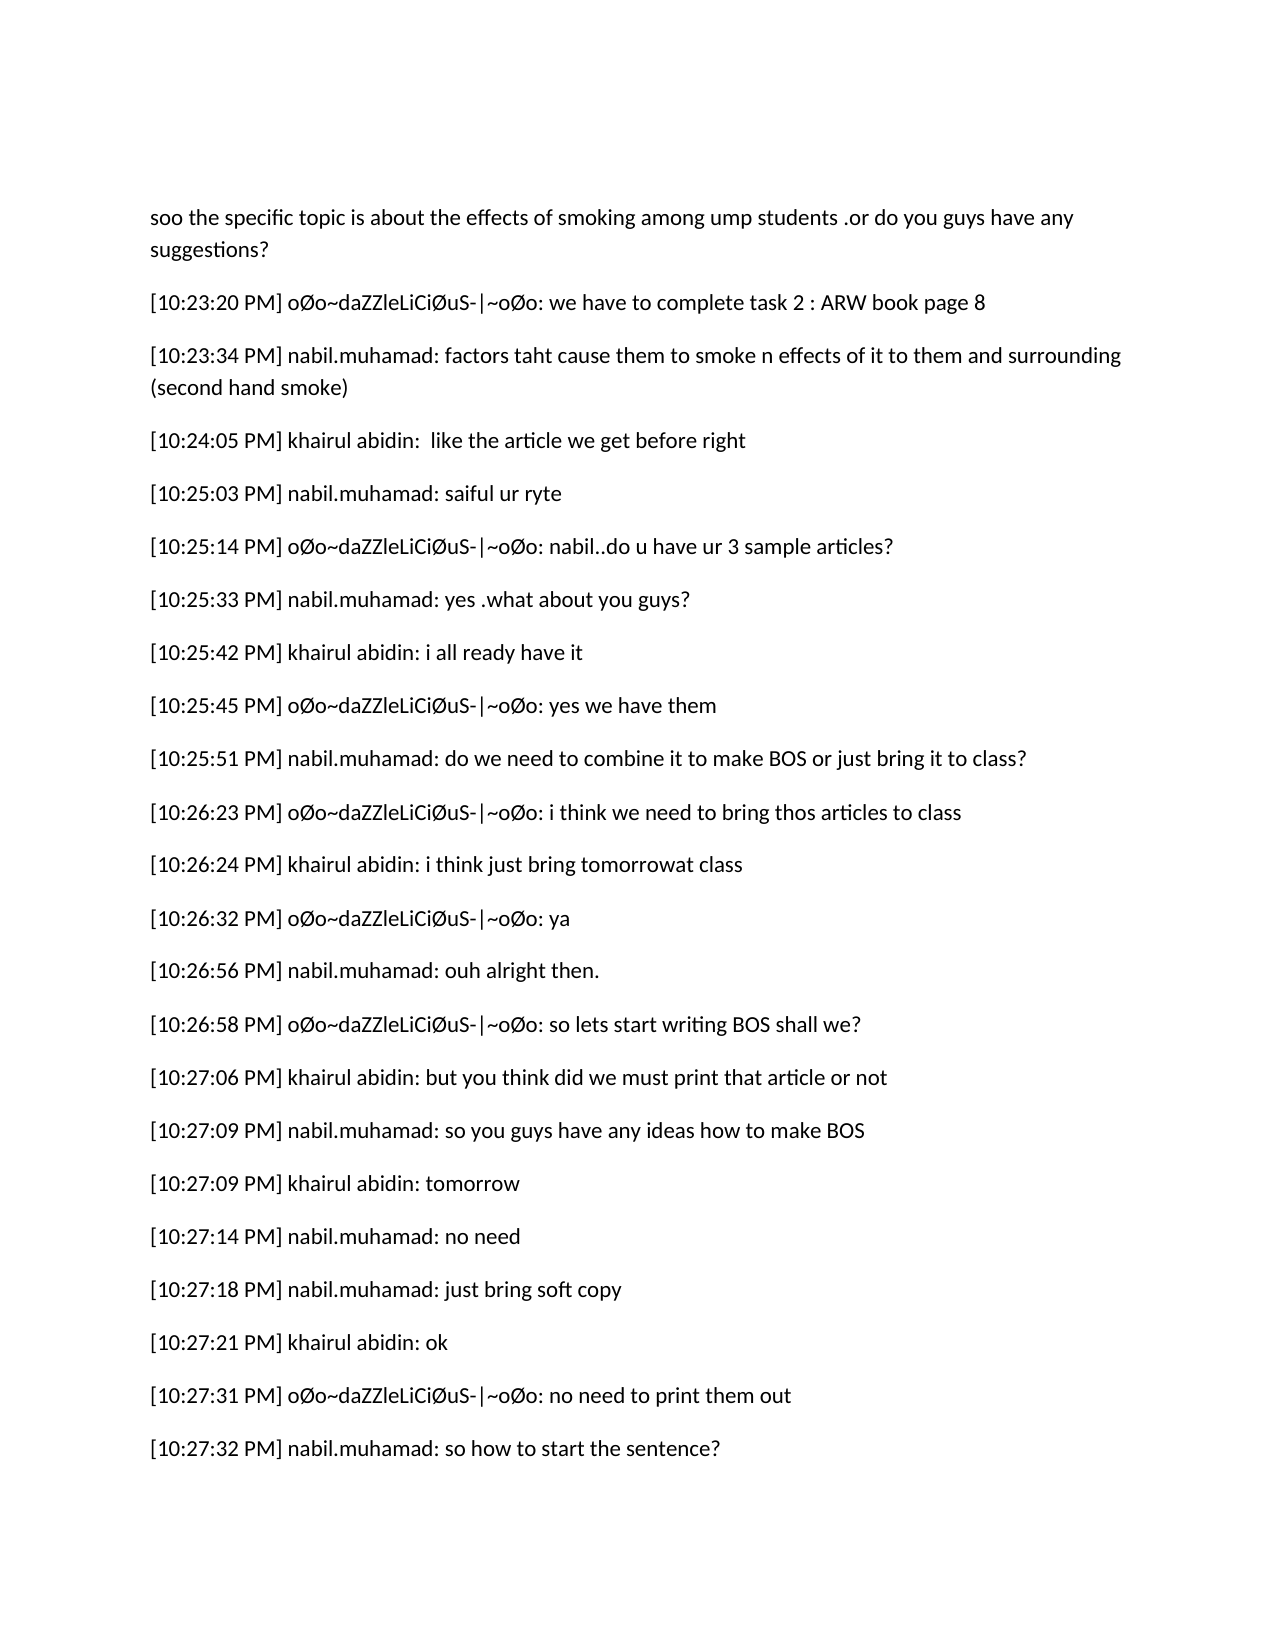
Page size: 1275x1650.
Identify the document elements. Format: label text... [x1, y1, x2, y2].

text [10:25:14 PM] oØo~daZZleLiCiØuS-|~oØo: nabil..do u have ur 3 sample articles? [150, 532, 1125, 561]
text [10:26:56 PM] nabil.muhamad: ouh alright then. [150, 957, 1125, 985]
text [10:24:05 PM] khairul abidin: like the article we get before right [150, 426, 1125, 454]
text [10:23:20 PM] oØo~daZZleLiCiØuS-|~oØo: we have to complete task 2 : ARW book page 8 [150, 288, 1125, 316]
text [10:25:51 PM] nabil.muhamad: do we need to combine it to make BOS or just bring it to class? [150, 744, 1125, 773]
text soo the specific topic is about the effects of smoking among ump students .or do you guys have any suggestions? [150, 203, 1125, 263]
text [10:27:09 PM] nabil.muhamad: so you guys have any ideas how to make BOS [150, 1116, 1125, 1144]
text [10:27:06 PM] khairul abidin: but you think did we must print that article or not [150, 1063, 1125, 1091]
text [10:25:45 PM] oØo~daZZleLiCiØuS-|~oØo: yes we have them [150, 692, 1125, 719]
text [10:27:14 PM] nabil.muhamad: no need [150, 1222, 1125, 1250]
text [10:26:24 PM] khairul abidin: i think just bring tomorrowat class [150, 851, 1125, 879]
text [10:27:18 PM] nabil.muhamad: just bring soft copy [150, 1275, 1125, 1303]
text [10:25:42 PM] khairul abidin: i all ready have it [150, 638, 1125, 667]
text [10:26:58 PM] oØo~daZZleLiCiØuS-|~oØo: so lets start writing BOS shall we? [150, 1010, 1125, 1038]
text [10:27:21 PM] khairul abidin: ok [150, 1328, 1125, 1356]
text [10:26:23 PM] oØo~daZZleLiCiØuS-|~oØo: i think we need to bring thos articles to class [150, 798, 1125, 826]
text [10:25:33 PM] nabil.muhamad: yes .what about you guys? [150, 586, 1125, 613]
text [10:25:03 PM] nabil.muhamad: saiful ur ryte [150, 479, 1125, 507]
text [10:27:31 PM] oØo~daZZleLiCiØuS-|~oØo: no need to print them out [150, 1381, 1125, 1409]
text [10:27:09 PM] khairul abidin: tomorrow [150, 1169, 1125, 1197]
text [10:26:32 PM] oØo~daZZleLiCiØuS-|~oØo: ya [150, 904, 1125, 932]
text [10:27:32 PM] nabil.muhamad: so how to start the sentence? [150, 1434, 1125, 1462]
text [10:23:34 PM] nabil.muhamad: factors taht cause them to smoke n effects of it to them and surrounding (second hand smoke) [150, 341, 1125, 401]
